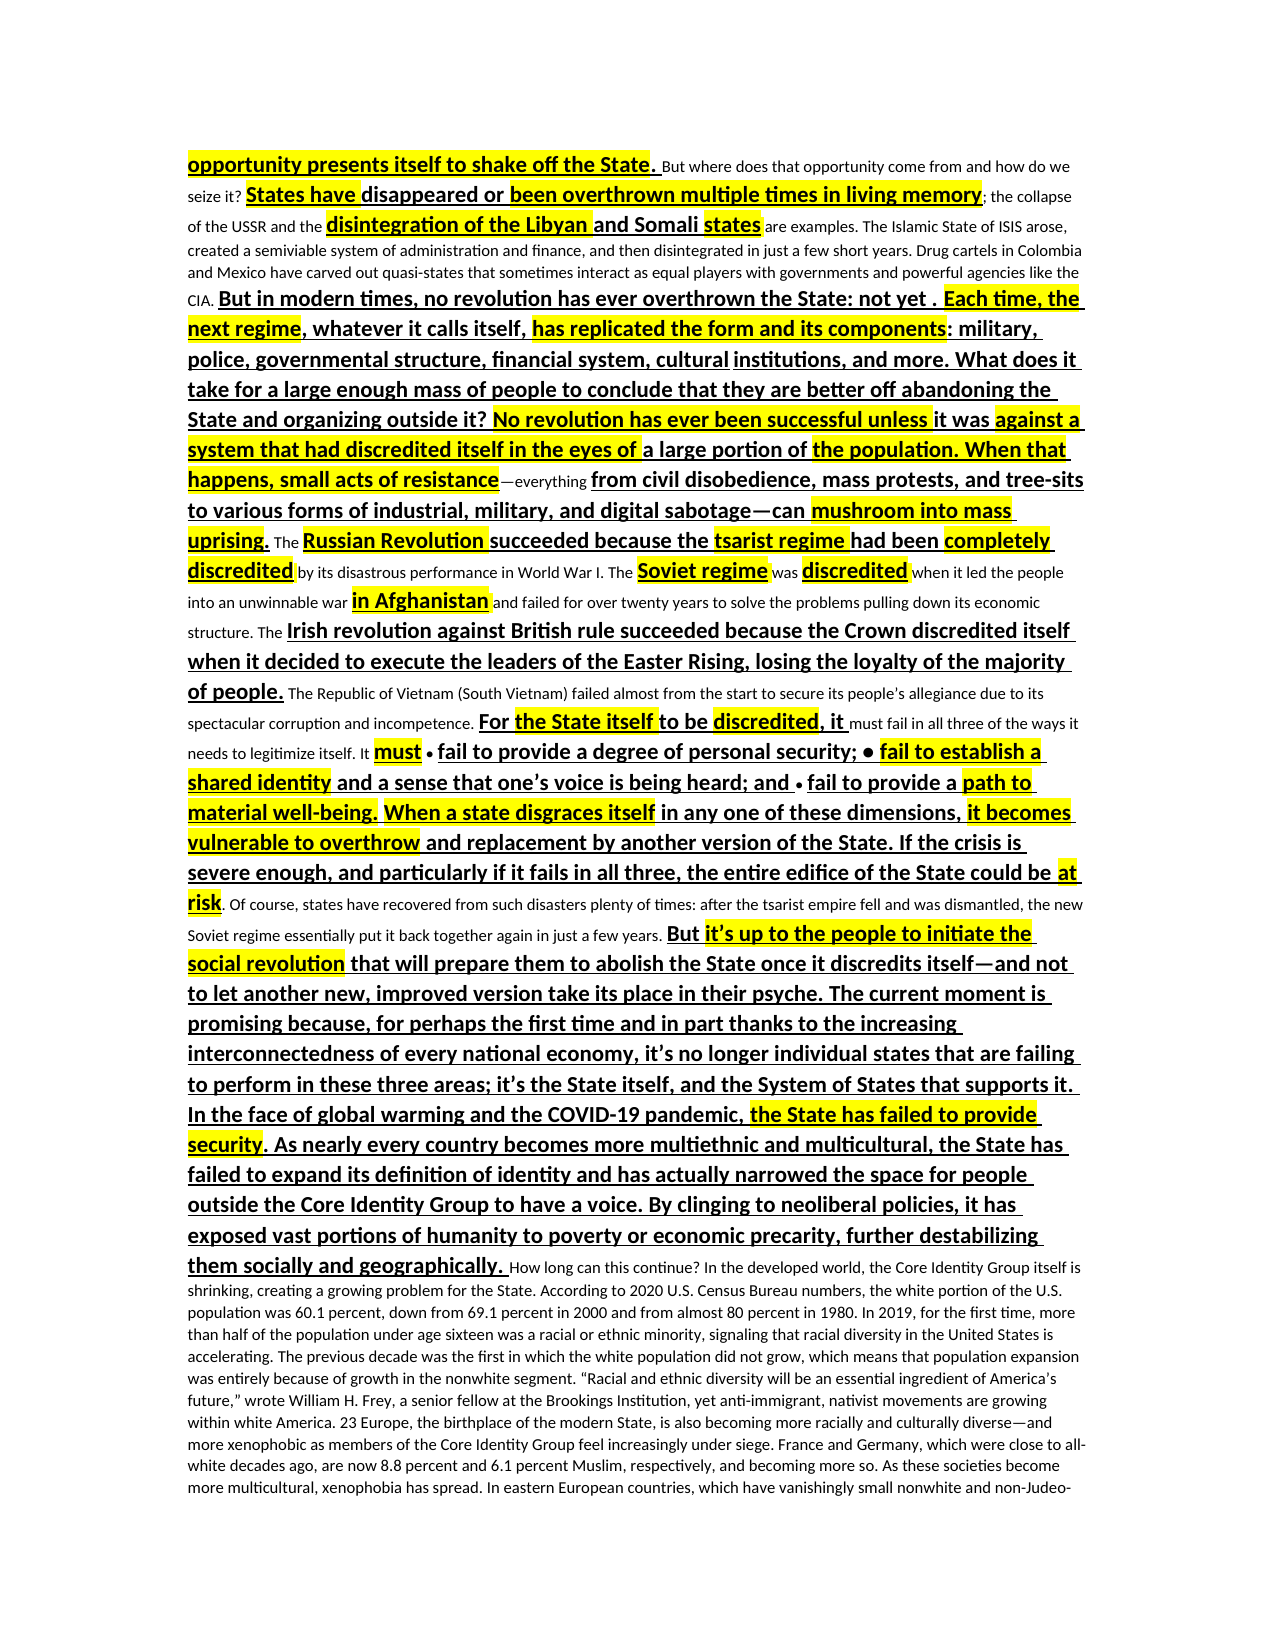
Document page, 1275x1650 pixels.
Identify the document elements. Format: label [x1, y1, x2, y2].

text [187, 150, 1087, 1498]
